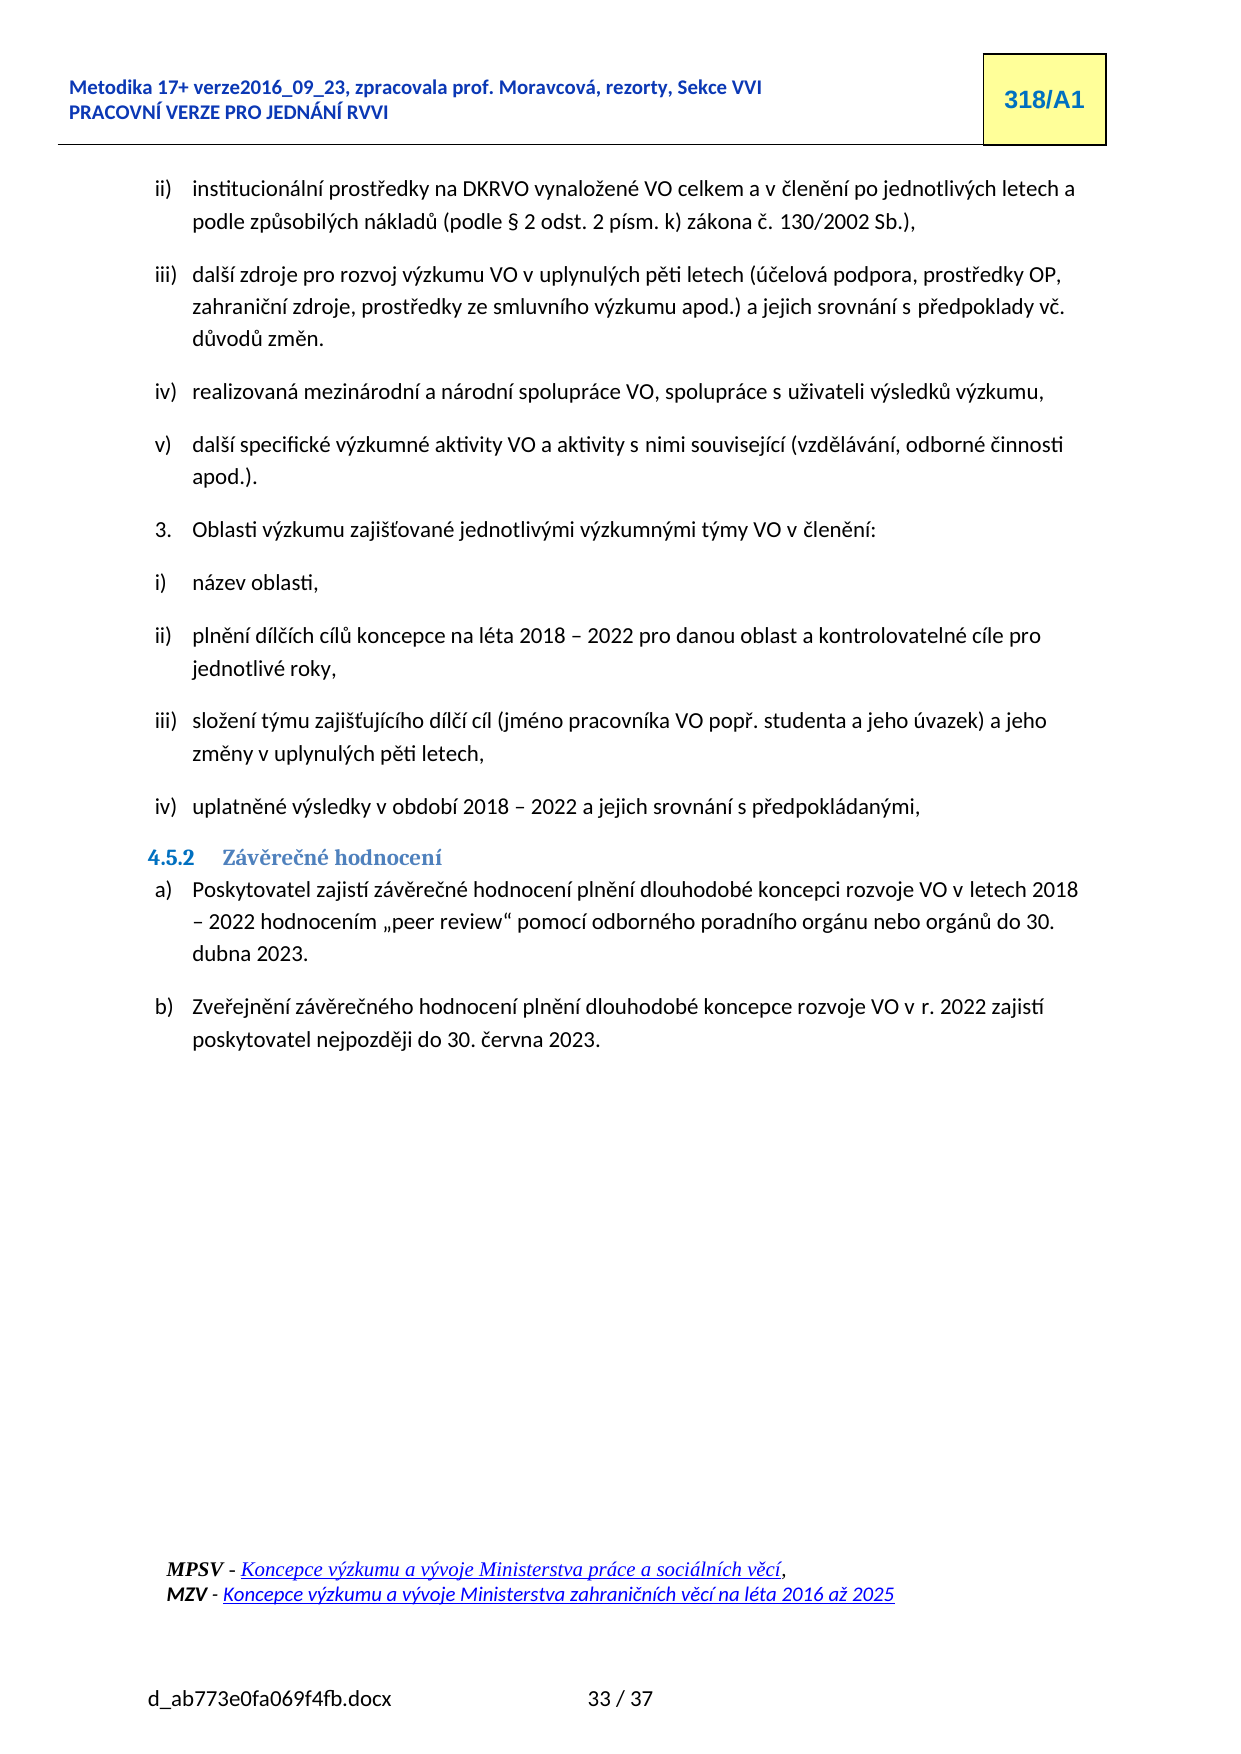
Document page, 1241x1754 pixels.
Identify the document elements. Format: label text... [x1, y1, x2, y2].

text iv) realizovaná mezinárodní a národní spolupráce VO, spolupráce s uživateli výsledků výzkumu, [154, 377, 1092, 405]
text ii) plnění dílčích cílů koncepce na léta 2018 – 2022 pro danou oblast a kontrolovatelné cíle pro jednotlivé roky, [154, 621, 1092, 682]
text a) Poskytovatel zajistí závěrečné hodnocení plnění dlouhodobé koncepci rozvoje VO v letech 2018 – 2022 hodnocením „peer review“ pomocí odborného poradního orgánu nebo orgánů do 30. dubna 2023. [154, 875, 1092, 967]
text iii) složení týmu zajišťujícího dílčí cíl (jméno pracovníka VO popř. studenta a jeho úvazek) a jeho změny v uplynulých pěti letech, [154, 707, 1092, 767]
text i) název oblasti, [154, 568, 1092, 596]
text v) další specifické výzkumné aktivity VO a aktivity s nimi související (vzdělávání, odborné činnosti apod.). [154, 430, 1092, 490]
text ii) institucionální prostředky na DKRVO vynaložené VO celkem a v členění po jednotlivých letech a podle způsobilých nákladů (podle § 2 odst. 2 písm. k) zákona č. 130/2002 Sb.), [154, 174, 1092, 235]
text iii) další zdroje pro rozvoj výzkumu VO v uplynulých pěti letech (účelová podpora, prostředky OP, zahraniční zdroje, prostředky ze smluvního výzkumu apod.) a jejich srovnání s předpoklady vč. důvodů změn. [154, 260, 1092, 352]
text 3. Oblasti výzkumu zajišťované jednotlivými výzkumnými týmy VO v členění: [154, 515, 1092, 543]
text iv) uplatněné výsledky v období 2018 – 2022 a jejich srovnání s předpokládanými, [154, 792, 1092, 820]
subtitle Závěrečné hodnocení [148, 845, 1092, 871]
text b) Zveřejnění závěrečného hodnocení plnění dlouhodobé koncepce rozvoje VO v r. 2022 zajistí poskytovatel nejpozději do 30. června 2023. [154, 992, 1092, 1053]
